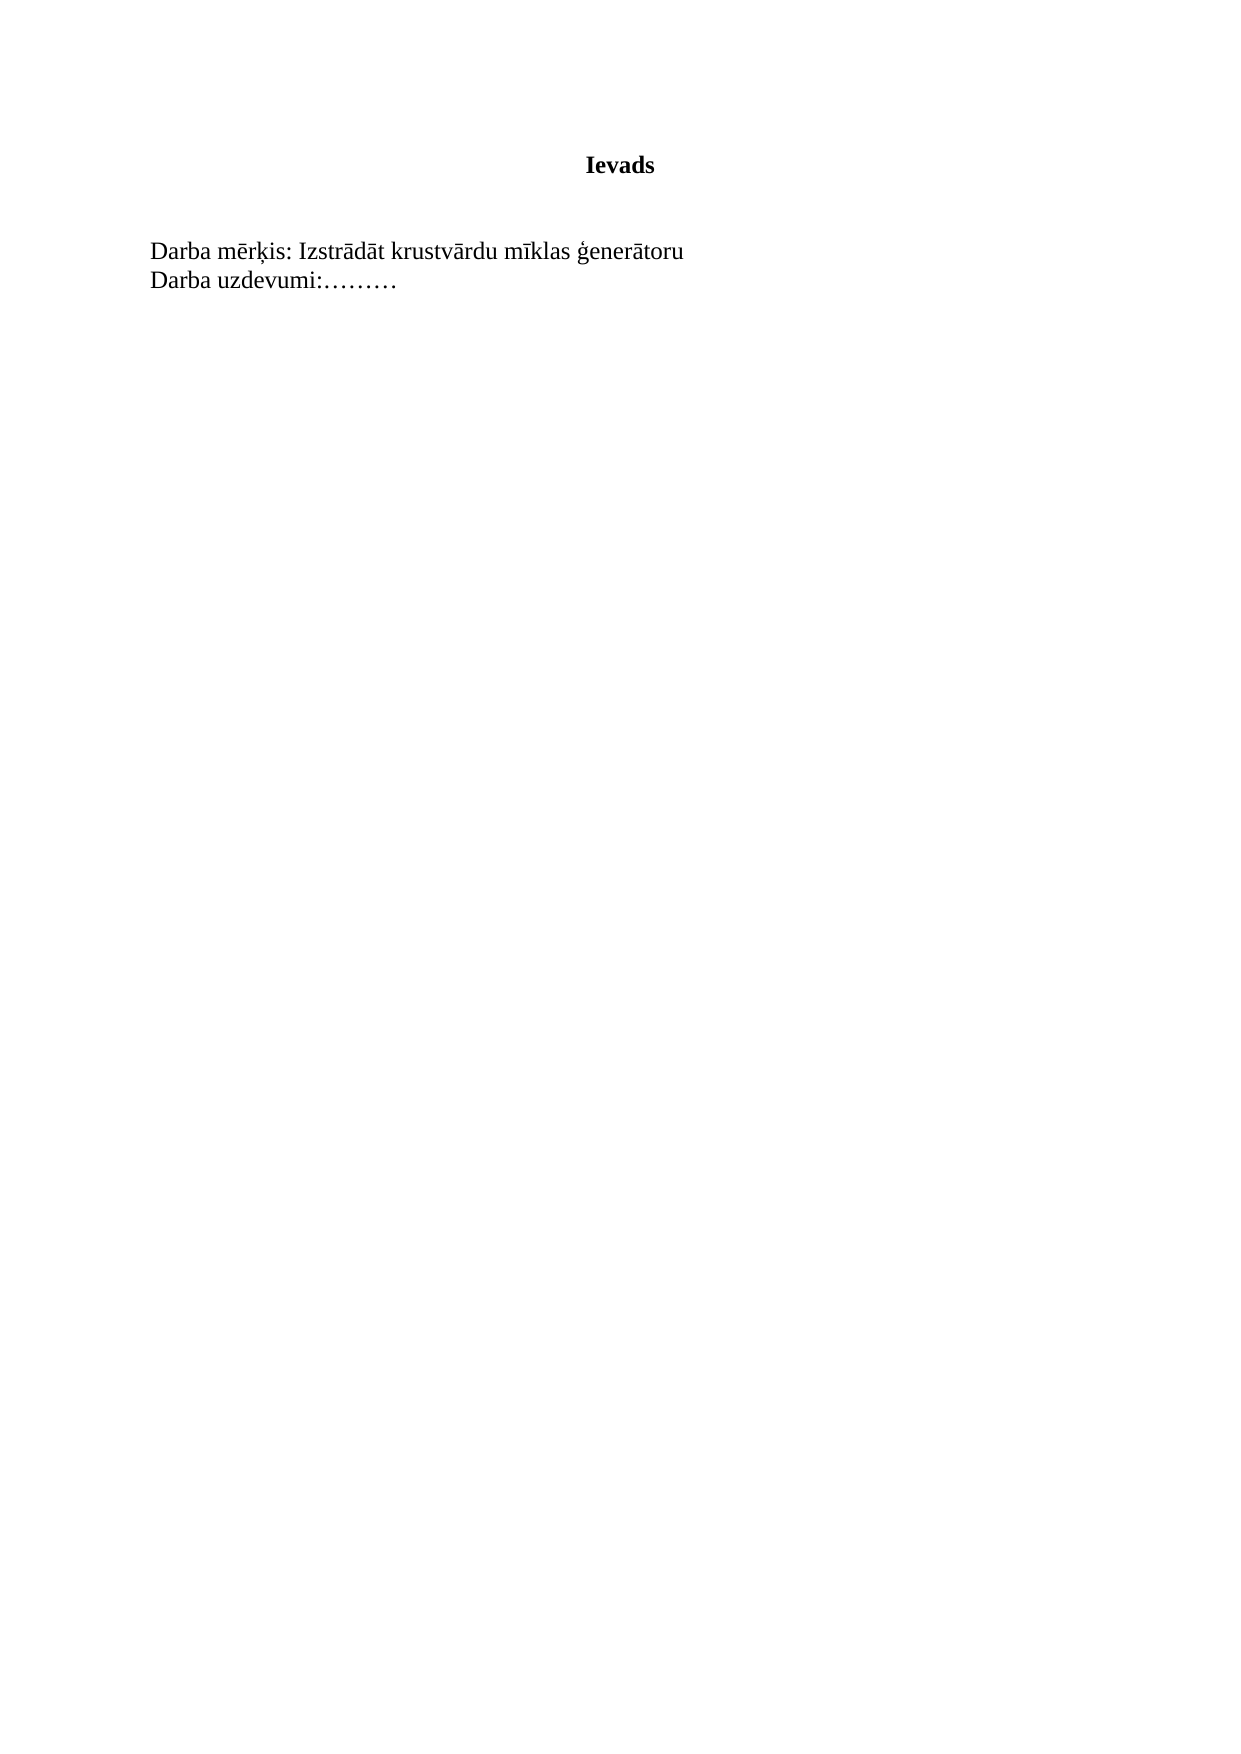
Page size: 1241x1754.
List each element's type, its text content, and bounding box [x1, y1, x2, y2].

text Ievads [150, 150, 1090, 179]
text Darba uzdevumi:……… [150, 265, 1090, 294]
text Darba mērķis: Izstrādāt krustvārdu mīklas ģenerātoru [150, 236, 1090, 265]
